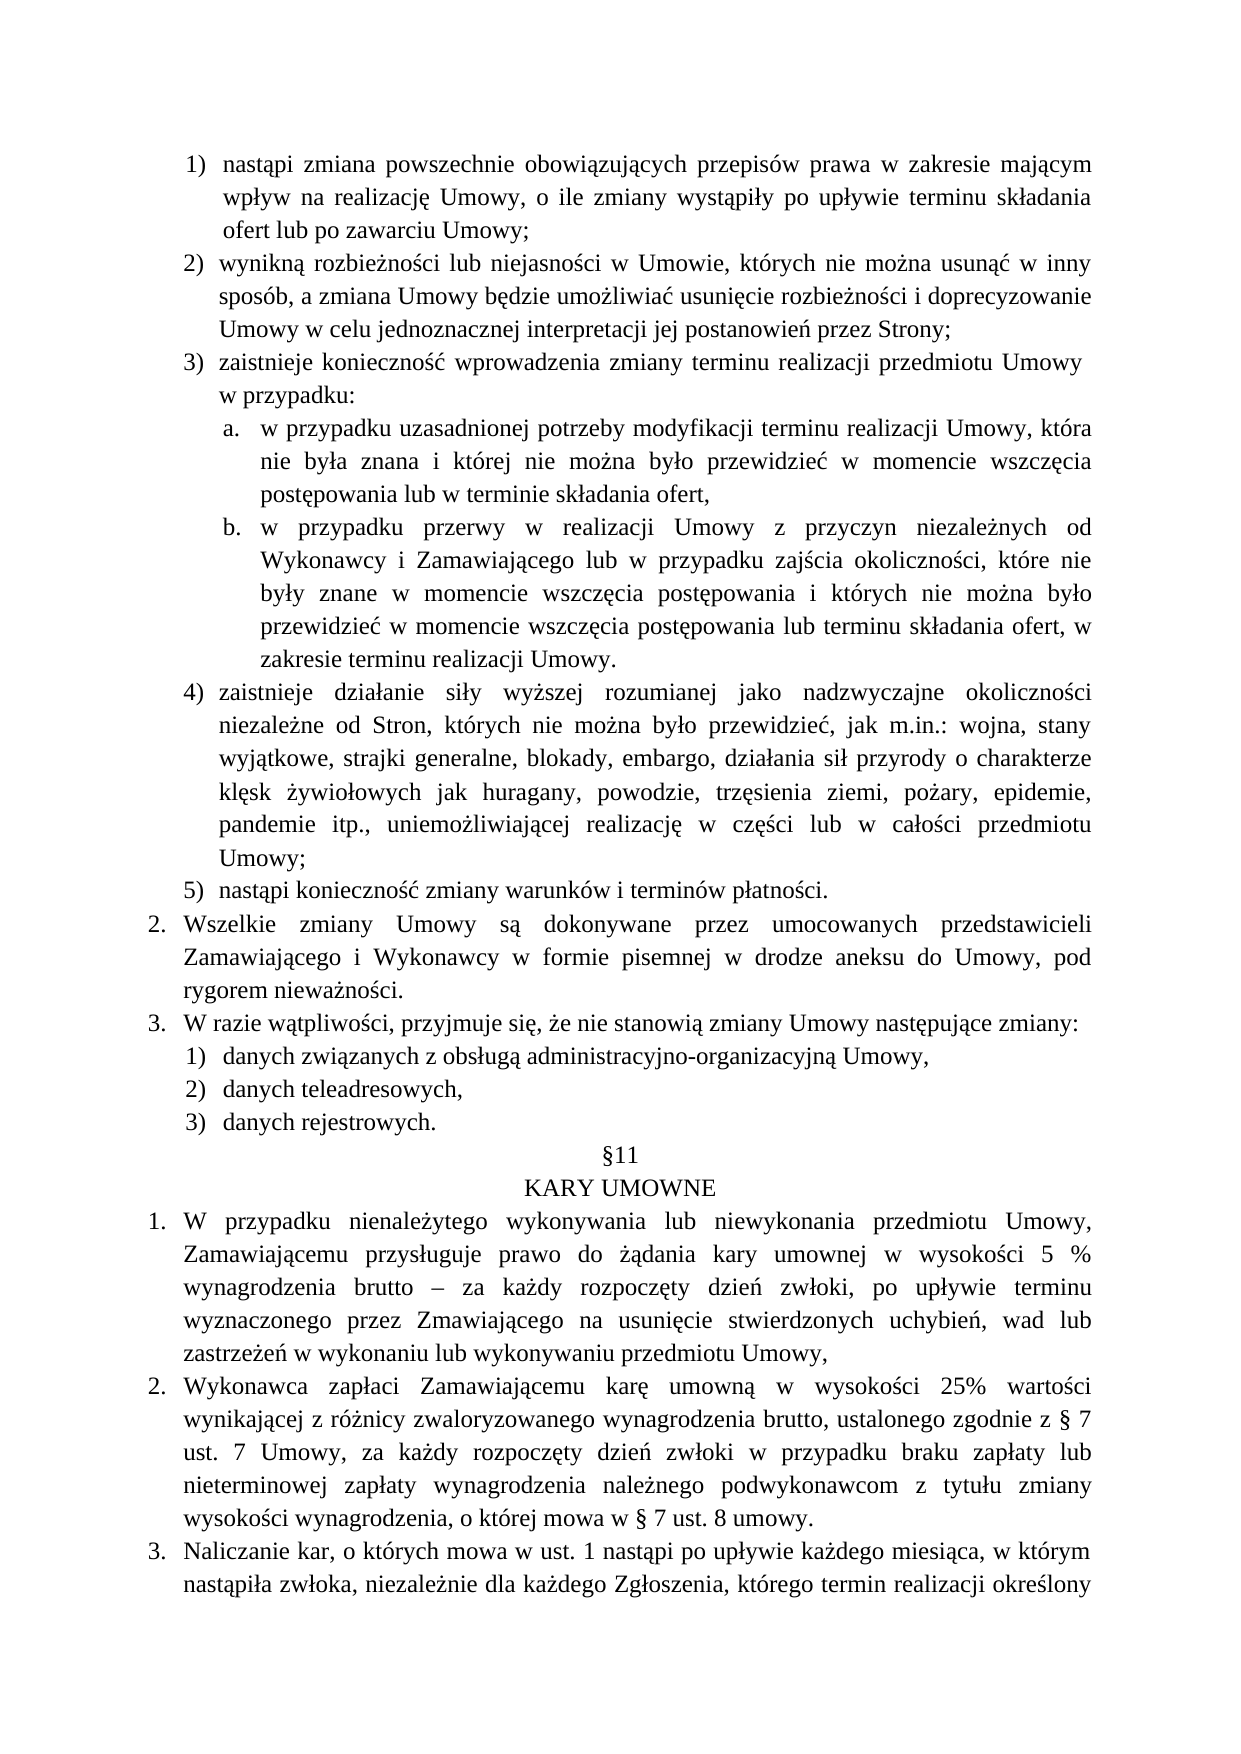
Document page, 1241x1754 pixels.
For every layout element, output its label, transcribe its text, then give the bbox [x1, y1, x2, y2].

list Wykonawca zapłaci Zamawiającemu karę umowną w wysokości 25% wartości wynikającej z różnicy zwaloryzowanego wynagrodzenia brutto, ustalonego zgodnie z § 7 ust. 7 Umowy, za każdy rozpoczęty dzień zwłoki w przypadku braku zapłaty lub nieterminowej zapłaty wynagrodzenia należnego podwykonawcom z tytułu zmiany wysokości wynagrodzenia, o której mowa w § 7 ust. 8 umowy. [148, 1371, 1092, 1532]
list danych związanych z obsługą administracyjno-organizacyjną Umowy, [185, 1041, 1092, 1069]
list w przypadku uzasadnionej potrzeby modyfikacji terminu realizacji Umowy, która nie była znana i której nie można było przewidzieć w momencie wszczęcia postępowania lub w terminie składania ofert, [223, 413, 1092, 508]
list W razie wątpliwości, przyjmuje się, że nie stanowią zmiany Umowy następujące zmiany: [148, 1008, 1092, 1036]
list W przypadku nienależytego wykonywania lub niewykonania przedmiotu Umowy, Zamawiającemu przysługuje prawo do żądania kary umownej w wysokości 5 % wynagrodzenia brutto – za każdy rozpoczęty dzień zwłoki, po upływie terminu wyznaczonego przez Zmawiającego na usunięcie stwierdzonych uchybień, wad lub zastrzeżeń w wykonaniu lub wykonywaniu przedmiotu Umowy, [148, 1206, 1092, 1367]
list Wszelkie zmiany Umowy są dokonywane przez umocowanych przedstawicieli Zamawiającego i Wykonawcy w formie pisemnej w drodze aneksu do Umowy, pod rygorem nieważności. [148, 909, 1092, 1003]
list nastąpi konieczność zmiany warunków i terminów płatności. [183, 876, 1092, 904]
text §11 [148, 1140, 1092, 1168]
list danych rejestrowych. [185, 1107, 1092, 1136]
list w przypadku przerwy w realizacji Umowy z przyczyn niezależnych od Wykonawcy i Zamawiającego lub w przypadku zajścia okoliczności, które nie były znane w momencie wszczęcia postępowania i których nie można było przewidzieć w momencie wszczęcia postępowania lub terminu składania ofert, w zakresie terminu realizacji Umowy. [223, 512, 1092, 673]
list zaistnieje konieczność wprowadzenia zmiany terminu realizacji przedmiotu Umowy w przypadku: [183, 347, 1092, 409]
list nastąpi zmiana powszechnie obowiązujących przepisów prawa w zakresie mającym wpływ na realizację Umowy, o ile zmiany wystąpiły po upływie terminu składania ofert lub po zawarciu Umowy; [185, 149, 1092, 244]
text KARY UMOWNE [148, 1173, 1092, 1202]
list wynikną rozbieżności lub niejasności w Umowie, których nie można usunąć w inny sposób, a zmiana Umowy będzie umożliwiać usunięcie rozbieżności i doprecyzowanie Umowy w celu jednoznacznej interpretacji jej postanowień przez Strony; [183, 248, 1092, 343]
list danych teleadresowych, [185, 1074, 1092, 1102]
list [148, 1536, 1092, 1598]
list zaistnieje działanie siły wyższej rozumianej jako nadzwyczajne okoliczności niezależne od Stron, których nie można było przewidzieć, jak m.in.: wojna, stany wyjątkowe, strajki generalne, blokady, embargo, działania sił przyrody o charakterze klęsk żywiołowych jak huragany, powodzie, trzęsienia ziemi, pożary, epidemie, pandemie itp., uniemożliwiającej realizację w części lub w całości przedmiotu Umowy; [183, 677, 1092, 871]
